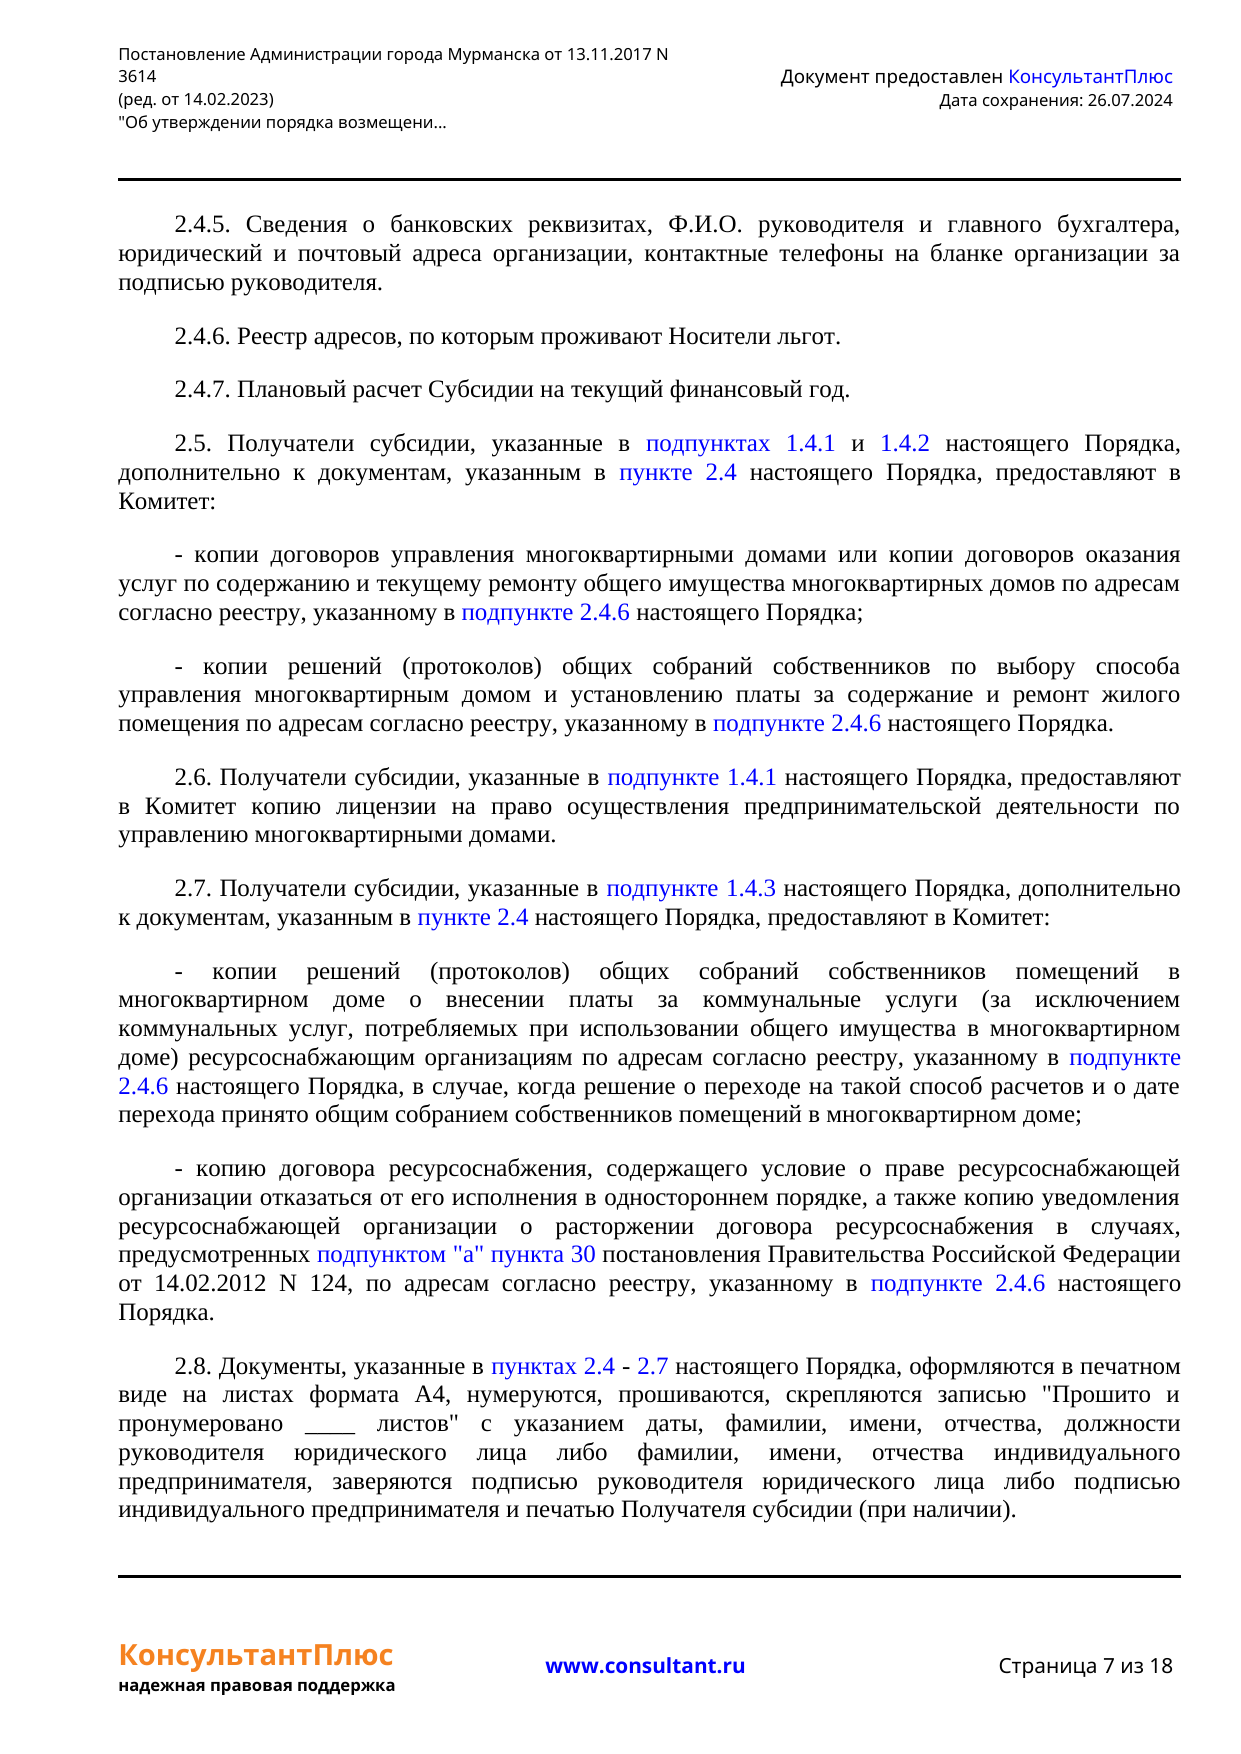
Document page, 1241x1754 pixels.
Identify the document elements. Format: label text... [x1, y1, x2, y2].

text 2.6. Получатели субсидии, указанные в подпункте 1.4.1 настоящего Порядка, предоставляют в Комитет копию лицензии на право осуществления предпринимательской деятельности по управлению многоквартирными домами. [118, 762, 1181, 848]
text 2.5. Получатели субсидии, указанные в подпунктах 1.4.1 и 1.4.2 настоящего Порядка, дополнительно к документам, указанным в пункте 2.4 настоящего Порядка, предоставляют в Комитет: [118, 428, 1181, 514]
text 2.4.6. Реестр адресов, по которым проживают Носители льгот. [118, 321, 1181, 349]
text 2.4.7. Плановый расчет Субсидии на текущий финансовый год. [118, 374, 1181, 403]
text - копии решений (протоколов) общих собраний собственников по выбору способа управления многоквартирным домом и установлению платы за содержание и ремонт жилого помещения по адресам согласно реестру, указанному в подпункте 2.4.6 настоящего Порядка. [118, 651, 1181, 737]
text 2.4.5. Сведения о банковских реквизитах, Ф.И.О. руководителя и главного бухгалтера, юридический и почтовый адреса организации, контактные телефоны на бланке организации за подписью руководителя. [118, 209, 1181, 296]
text - копии договоров управления многоквартирными домами или копии договоров оказания услуг по содержанию и текущему ремонту общего имущества многоквартирных домов по адресам согласно реестру, указанному в подпункте 2.4.6 настоящего Порядка; [118, 539, 1181, 626]
text - копии решений (протоколов) общих собраний собственников помещений в многоквартирном доме о внесении платы за коммунальные услуги (за исключением коммунальных услуг, потребляемых при использовании общего имущества в многоквартирном доме) ресурсоснабжающим организациям по адресам согласно реестру, указанному в подпункте 2.4.6 настоящего Порядка, в случае, когда решение о переходе на такой способ расчетов и о дате перехода принято общим собранием собственников помещений в многоквартирном доме; [118, 956, 1181, 1128]
text 2.8. Документы, указанные в пунктах 2.4 - 2.7 настоящего Порядка, оформляются в печатном виде на листах формата А4, нумеруются, прошиваются, скрепляются записью "Прошито и пронумеровано ____ листов" с указанием даты, фамилии, имени, отчества, должности руководителя юридического лица либо фамилии, имени, отчества индивидуального предпринимателя, заверяются подписью руководителя юридического лица либо подписью индивидуального предпринимателя и печатью Получателя субсидии (при наличии). [118, 1351, 1181, 1523]
text - копию договора ресурсоснабжения, содержащего условие о праве ресурсоснабжающей организации отказаться от его исполнения в одностороннем порядке, а также копию уведомления ресурсоснабжающей организации о расторжении договора ресурсоснабжения в случаях, предусмотренных подпунктом "а" пункта 30 постановления Правительства Российской Федерации от 14.02.2012 N 124, по адресам согласно реестру, указанному в подпункте 2.4.6 настоящего Порядка. [118, 1153, 1181, 1326]
text 2.7. Получатели субсидии, указанные в подпункте 1.4.3 настоящего Порядка, дополнительно к документам, указанным в пункте 2.4 настоящего Порядка, предоставляют в Комитет: [118, 873, 1181, 931]
